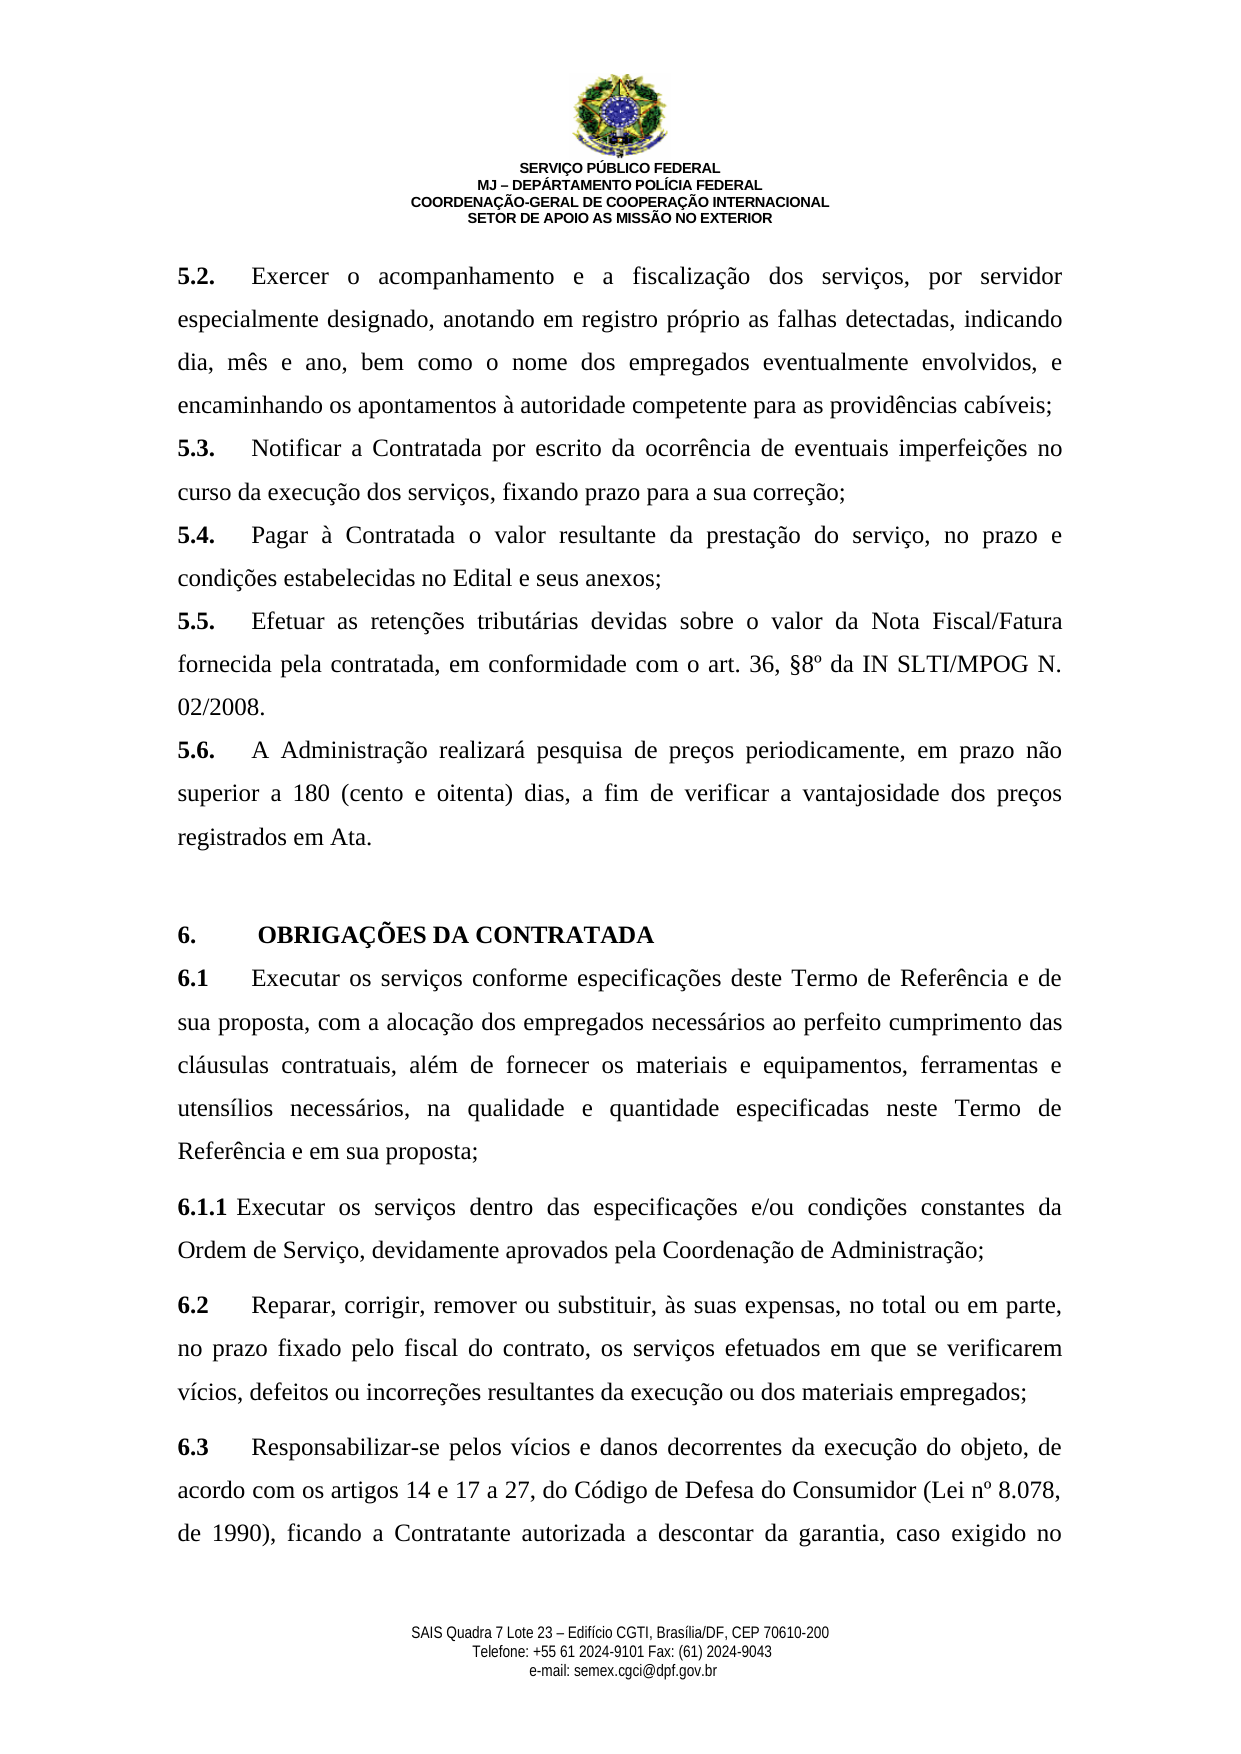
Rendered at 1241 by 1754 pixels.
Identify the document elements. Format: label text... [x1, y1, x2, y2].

list Exercer o acompanhamento e a fiscalização dos serviços, por servidor especialmente designado, anotando em registro próprio as falhas detectadas, indicando dia, mês e ano, bem como o nome dos empregados eventualmente envolvidos, e encaminhando os apontamentos à autoridade competente para as providências cabíveis; [177, 261, 1063, 419]
list Pagar à Contratada o valor resultante da prestação do serviço, no prazo e condições estabelecidas no Edital e seus anexos; [177, 520, 1063, 592]
list Executar os serviços conforme especificações deste Termo de Referência e de sua proposta, com a alocação dos empregados necessários ao perfeito cumprimento das cláusulas contratuais, além de fornecer os materiais e equipamentos, ferramentas e utensílios necessários, na qualidade e quantidade especificadas neste Termo de Referência e em sua proposta; [177, 963, 1063, 1165]
list OBRIGAÇÕES DA CONTRATADA [177, 920, 1099, 949]
list Reparar, corrigir, remover ou substituir, às suas expensas, no total ou em parte, no prazo fixado pelo fiscal do contrato, os serviços efetuados em que se verificarem vícios, defeitos ou incorreções resultantes da execução ou dos materiais empregados; [177, 1290, 1063, 1405]
list Efetuar as retenções tributárias devidas sobre o valor da Nota Fiscal/Fatura fornecida pela contratada, em conformidade com o art. 36, §8º da IN SLTI/MPOG N. 02/2008. [177, 606, 1063, 721]
list Notificar a Contratada por escrito da ocorrência de eventuais imperfeições no curso da execução dos serviços, fixando prazo para a sua correção; [177, 433, 1063, 505]
text 6.1.1 Executar os serviços dentro das especificações e/ou condições constantes da Ordem de Serviço, devidamente aprovados pela Coordenação de Administração; [177, 1192, 1063, 1263]
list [177, 1432, 1063, 1547]
list A Administração realizará pesquisa de preços periodicamente, em prazo não superior a 180 (cento e oitenta) dias, a fim de verificar a vantajosidade dos preços registrados em Ata. [177, 735, 1063, 850]
